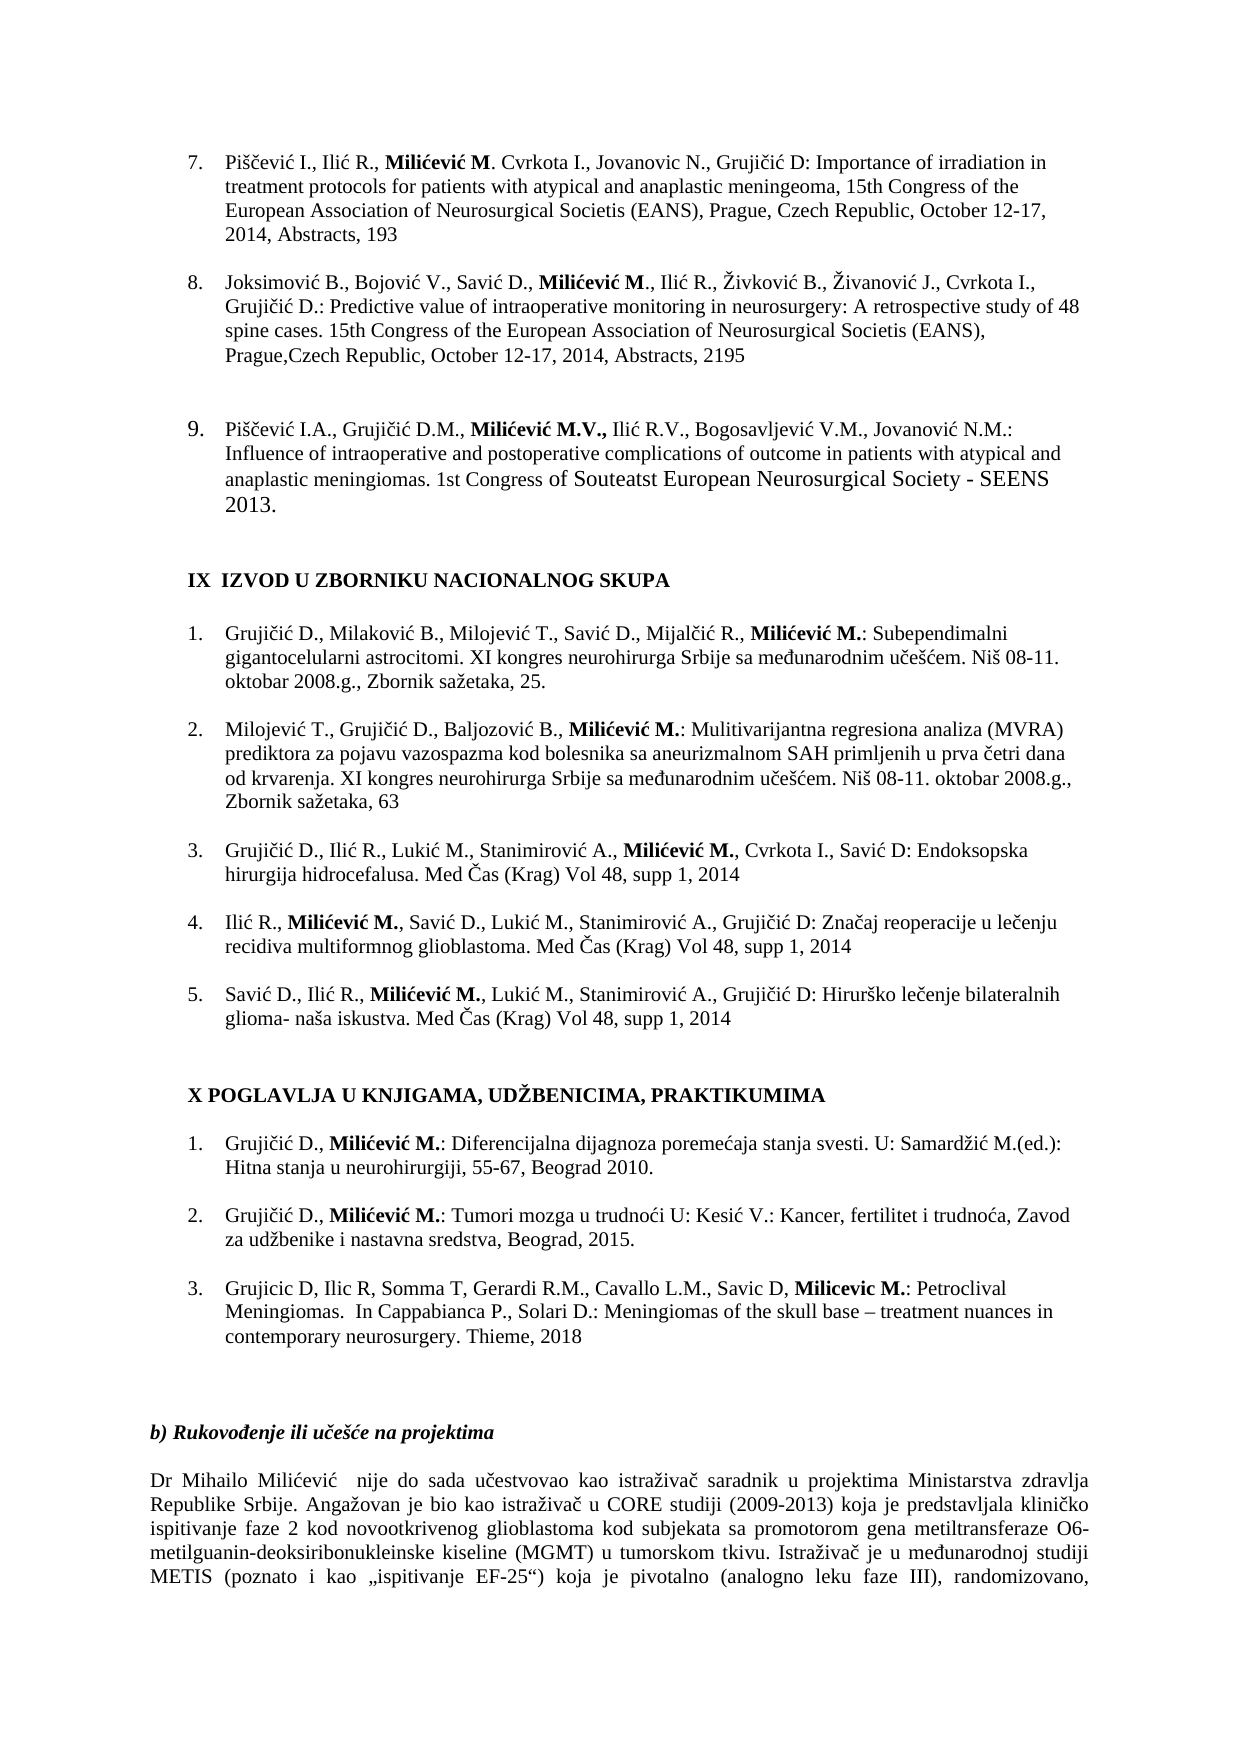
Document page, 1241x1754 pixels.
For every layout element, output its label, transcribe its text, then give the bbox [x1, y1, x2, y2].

list Grujičić D., Ilić R., Lukić M., Stanimirović A., Milićević M., Cvrkota I., Savić D: Endoksopska hirurgija hidrocefalusa. Med Čas (Krag) Vol 48, supp 1, 2014 [187, 838, 1090, 886]
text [150, 1468, 1090, 1588]
list Piščević I., Ilić R., Milićević M. Cvrkota I., Jovanovic N., Grujičić D: Importance of irradiation in treatment protocols for patients with atypical and anaplastic meningeoma, 15th Congress of the European Association of Neurosurgical Societis (EANS), Prague, Czech Republic, October 12-17, 2014, Abstracts, 193 [187, 150, 1090, 246]
list Savić D., Ilić R., Milićević M., Lukić M., Stanimirović A., Grujičić D: Hirurško lečenje bilateralnih glioma- naša iskustva. Med Čas (Krag) Vol 48, supp 1, 2014 [187, 982, 1090, 1030]
list Joksimović B., Bojović V., Savić D., Milićević M., Ilić R., Živković B., Živanović J., Cvrkota I., Grujičić D.: Predictive value of intraoperative monitoring in neurosurgery: A retrospective study of 48 spine cases. 15th Congress of the European Association of Neurosurgical Societis (EANS), Prague,Czech Republic, October 12-17, 2014, Abstracts, 2195 [187, 270, 1090, 367]
text b) Rukovođenje ili učešće na projektima [150, 1420, 1090, 1444]
text X POGLAVLJA U KNJIGAMA, UDŽBENICIMA, PRAKTIKUMIMA [150, 1083, 1090, 1107]
list Piščević I.A., Grujičić D.M., Milićević M.V., Ilić R.V., Bogosavljević V.M., Jovanović N.M.: Influence of intraoperative and postoperative complications of outcome in patients with atypical and anaplastic meningiomas. 1st Congress of Souteatst European Neurosurgical Society - SEENS 2013. [187, 415, 1090, 518]
list Grujičić D., Milaković B., Milojević T., Savić D., Mijalčić R., Milićević M.: Subependimalni gigantocelularni astrocitomi. XI kongres neurohirurga Srbije sa međunarodnim učešćem. Niš 08-11. oktobar 2008.g., Zbornik sažetaka, 25. [187, 621, 1090, 693]
list Grujičić D., Milićević M.: Diferencijalna dijagnoza poremećaja stanja svesti. U: Samardžić M.(ed.): Hitna stanja u neurohirurgiji, 55-67, Beograd 2010. [187, 1131, 1090, 1179]
subtitle IX IZVOD U ZBORNIKU NACIONALNOG SKUPA [150, 568, 1090, 592]
list Milojević T., Grujičić D., Baljozović B., Milićević M.: Mulitivarijantna regresiona analiza (MVRA) prediktora za pojavu vazospazma kod bolesnika sa aneurizmalnom SAH primljenih u prva četri dana od krvarenja. XI kongres neurohirurga Srbije sa međunarodnim učešćem. Niš 08-11. oktobar 2008.g., Zbornik sažetaka, 63 [187, 717, 1090, 813]
list Grujicic D, Ilic R, Somma T, Gerardi R.M., Cavallo L.M., Savic D, Milicevic M.: Petroclival Meningiomas. In Cappabianca P., Solari D.: Meningiomas of the skull base – treatment nuances in contemporary neurosurgery. Thieme, 2018 [187, 1275, 1090, 1348]
list Ilić R., Milićević M., Savić D., Lukić M., Stanimirović A., Grujičić D: Značaj reoperacije u lečenju recidiva multiformnog glioblastoma. Med Čas (Krag) Vol 48, supp 1, 2014 [187, 910, 1090, 958]
list Grujičić D., Milićević M.: Tumori mozga u trudnoći U: Kesić V.: Kancer, fertilitet i trudnoća, Zavod za udžbenike i nastavna sredstva, Beograd, 2015. [187, 1203, 1090, 1251]
